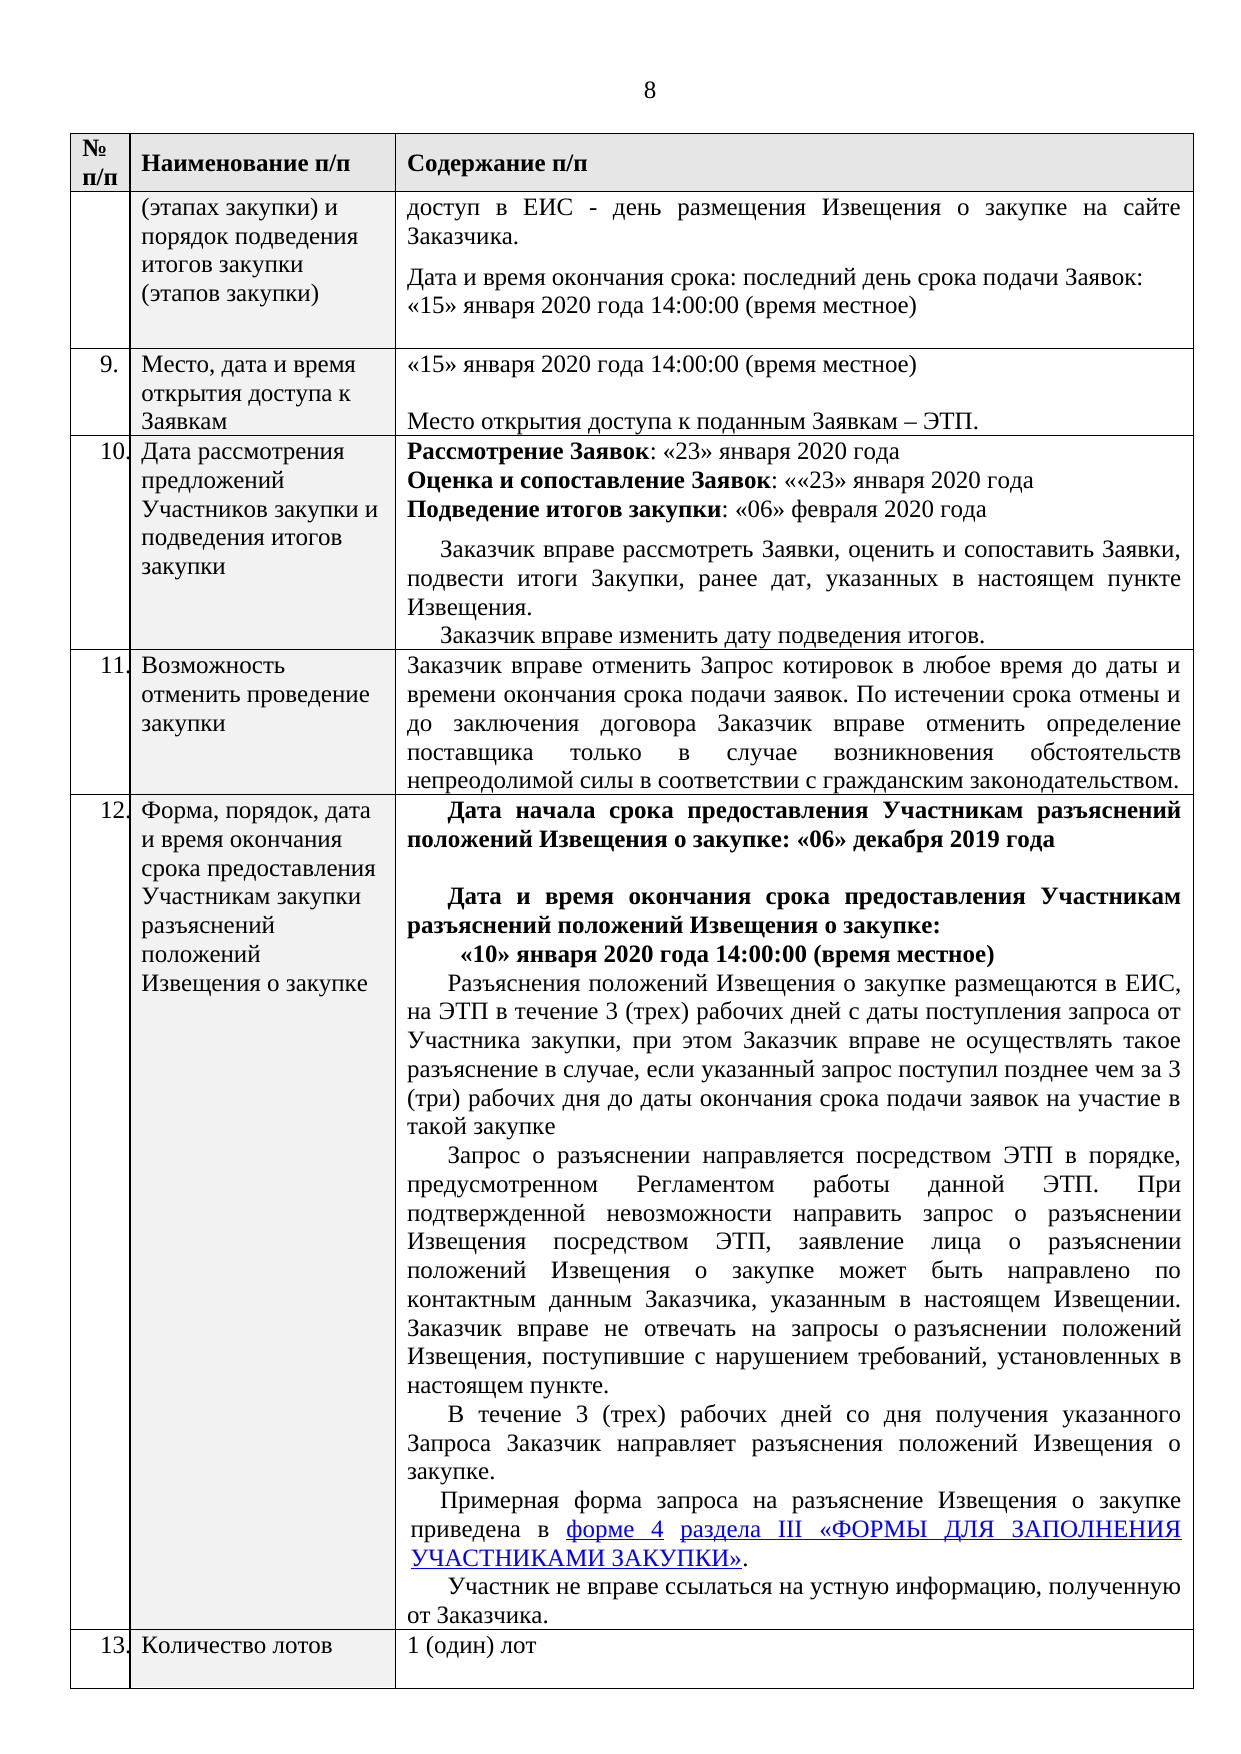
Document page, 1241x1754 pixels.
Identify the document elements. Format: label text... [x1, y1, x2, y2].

table_cell Место, дата и время открытия доступа к Заявкам [131, 349, 395, 435]
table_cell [131, 192, 395, 348]
table_cell Дата рассмотрения предложений Участников закупки и подведения итогов закупки [131, 436, 395, 649]
table_cell Заказчик вправе отменить Запрос котировок в любое время до даты и времени окончания срока подачи заявок. По истечении срока отмены и до заключения договора Заказчик вправе отменить определение поставщика только в случае возникновения обстоятельств непреодолимой силы в соответствии с гражданским законодательством. [396, 650, 1193, 794]
table_cell 14:00:00 (время местное) Место открытия доступа к поданным Заявкам – ЭТП. [396, 349, 1193, 435]
table_cell [71, 436, 129, 649]
table_cell Количество лотов [131, 1630, 395, 1687]
table_cell 1 (один) лот [396, 1630, 1193, 1687]
table_cell [71, 650, 129, 794]
table_cell [71, 349, 129, 435]
table_header Содержание п/п [396, 134, 1193, 191]
table_header № п/п [71, 134, 129, 191]
table_cell [71, 192, 129, 348]
table_cell Возможность отменить проведение закупки [131, 650, 395, 794]
table_cell [71, 1630, 129, 1687]
table_cell Дата начала срока предоставления Участникам разъяснений положений Извещения о закупке: Дата и время окончания срока предоставления Участникам разъяснений положений Извещения о закупке: 14:00:00 (время местное) Разъяснения положений Извещения о закупке размещаются в ЕИС, на ЭТП в течение 3 (трех) рабочих дней с даты поступления запроса от Участника закупки, при этом Заказчик вправе не осуществлять такое разъяснение в случае, если указанный запрос поступил позднее чем за 3 (три) рабочих дня до даты окончания срока подачи заявок на участие в такой закупке Запрос о разъяснении направляется посредством ЭТП в порядке, предусмотренном Регламентом работы данной ЭТП. При подтвержденной невозможности направить запрос о разъяснении Извещения посредством ЭТП, заявление лица о разъяснении положений Извещения о закупке может быть направлено по контактным данным Заказчика, указанным в настоящем Извещении. Заказчик вправе не отвечать на запросы о разъяснении положений Извещения, поступившие с нарушением требований, установленных в настоящем пункте. В течение 3 (трех) рабочих дней со дня получения указанного Запроса Заказчик направляет разъяснения положений Извещения о закупке. Примерная форма запроса на разъяснение Извещения о закупке приведена в форме 4 раздела III «ФОРМЫ ДЛЯ ЗАПОЛНЕНИЯ УЧАСТНИКАМИ ЗАКУПКИ». Участник не вправе ссылаться на устную информацию, полученную от Заказчика. [396, 795, 1193, 1629]
table_cell Форма, порядок, дата и время окончания срока предоставления Участникам закупки разъяснений положений Извещения о закупке [131, 795, 395, 1629]
table_header Наименование п/п [131, 134, 395, 191]
table_cell Рассмотрение Заявок: Оценка и сопоставление Заявок: « Подведение итогов закупки: Заказчик вправе рассмотреть Заявки, оценить и сопоставить Заявки, подвести итоги Закупки, ранее дат, указанных в настоящем пункте Извещения. Заказчик вправе изменить дату подведения итогов. [396, 436, 1193, 649]
table_cell [71, 795, 129, 1629]
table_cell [396, 192, 1193, 348]
